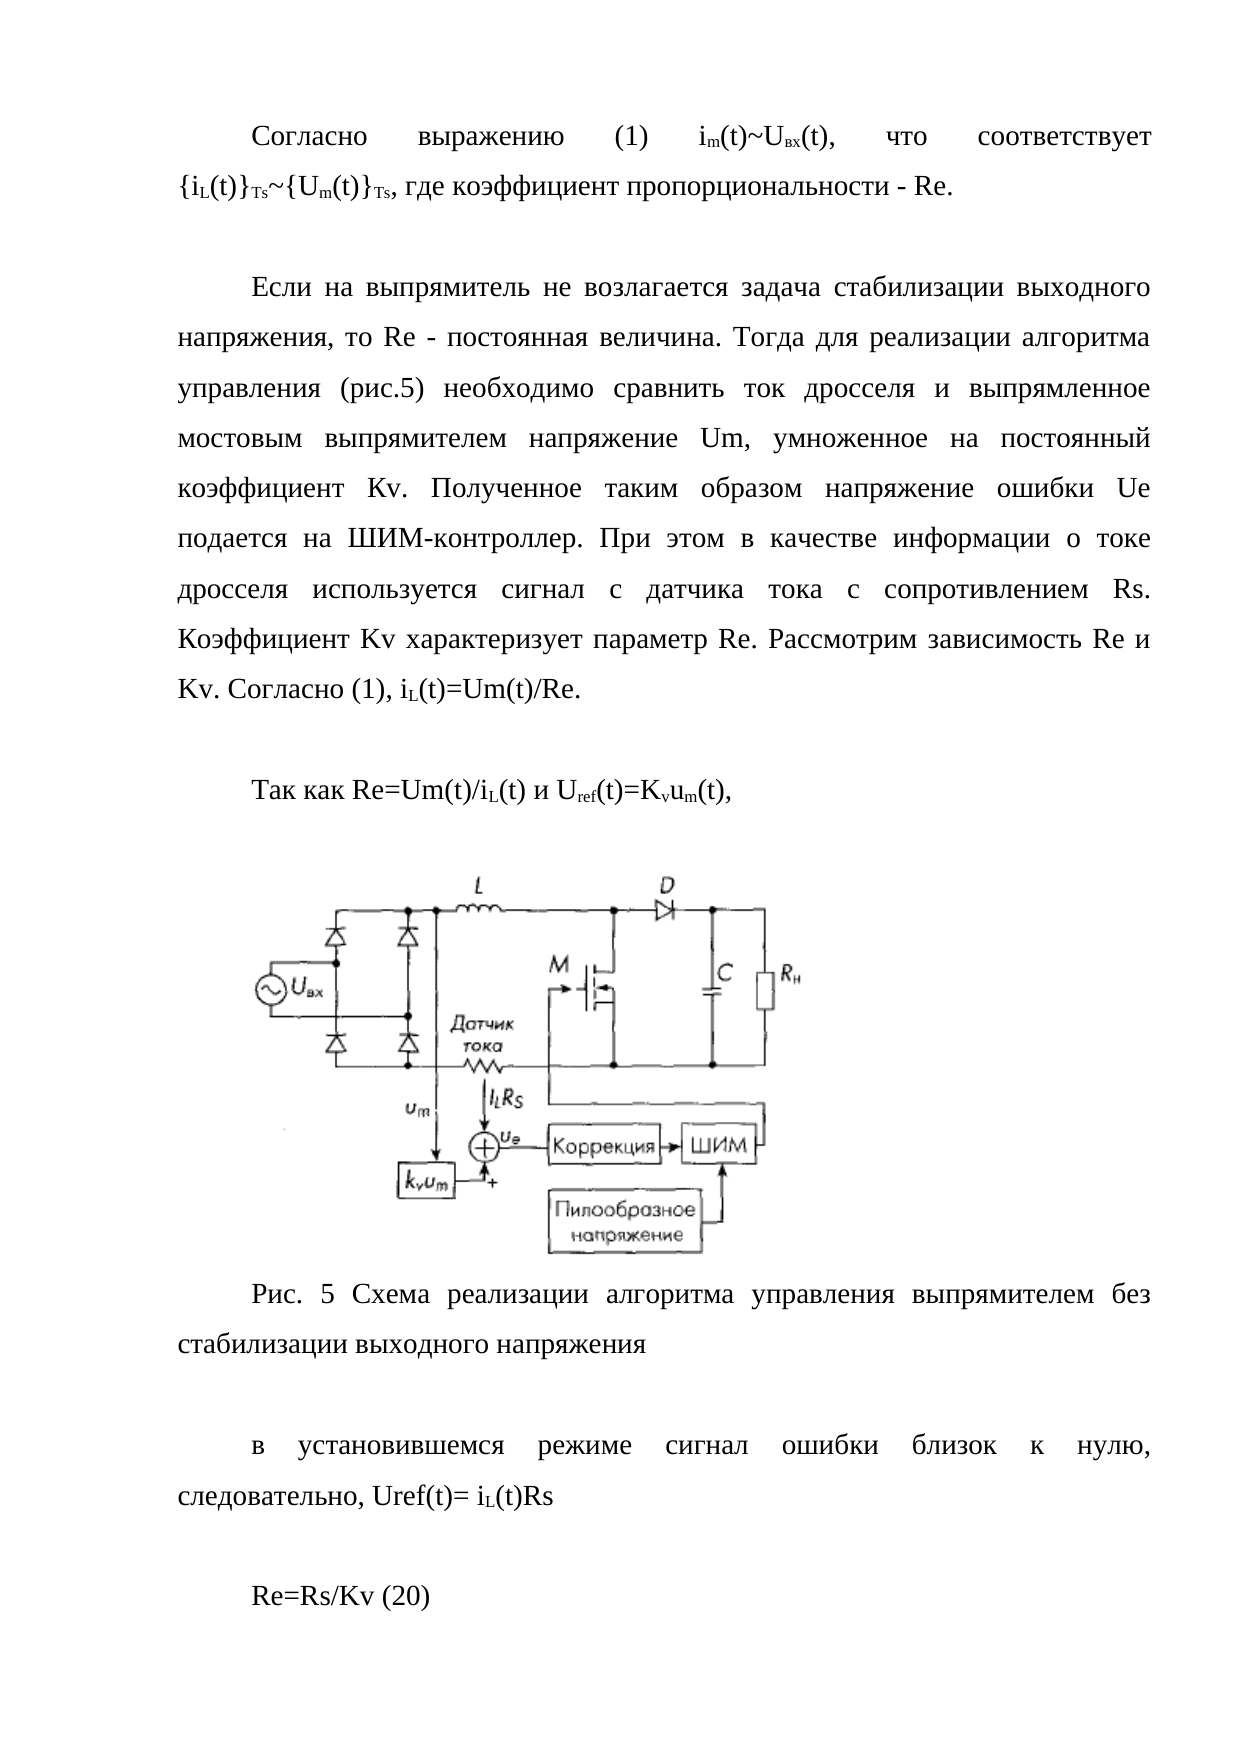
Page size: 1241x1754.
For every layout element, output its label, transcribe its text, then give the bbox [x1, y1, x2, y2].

text Если на выпрямитель не возлагается задача стабилизации выходного напряжения, то Re - постоянная величина. Тогда для реализации алгоритма управления (рис.5) необходимо сравнить ток дросселя и выпрямленное мостовым выпрямителем напряжение Um, умноженное на постоянный коэффициент Кv. Полученное таким образом напряжение ошибки Ue подается на ШИМ-контроллер. При этом в качестве информации о токе дросселя используется сигнал с датчика тока с сопротивлением Rs. Коэффициент Kv характеризует параметр Rе. Рассмотрим зависимость Re и Kv. Согласно (1), iL(t)=Um(t)/Re. [177, 269, 1152, 705]
text Так как Re=Um(t)/iL(t) и Uref(t)=Kvum(t), [177, 772, 1152, 806]
text Рис. 5 Схема реализации алгоритма управления выпрямителем без стабилизации выходного напряжения [177, 1276, 1152, 1360]
picture [251, 872, 805, 1262]
text Re=Rs/Kv (20) [177, 1578, 1152, 1612]
text в установившемся режиме сигнал ошибки близок к нулю, следовательно, Uref(t)= iL(t)Rs [177, 1427, 1152, 1511]
text Согласно выражению (1) im(t)~Uвх(t), что соответствует {iL(t)}Ts~{Um(t)}Ts, где коэффициент пропорциональности - Re. [177, 118, 1152, 202]
